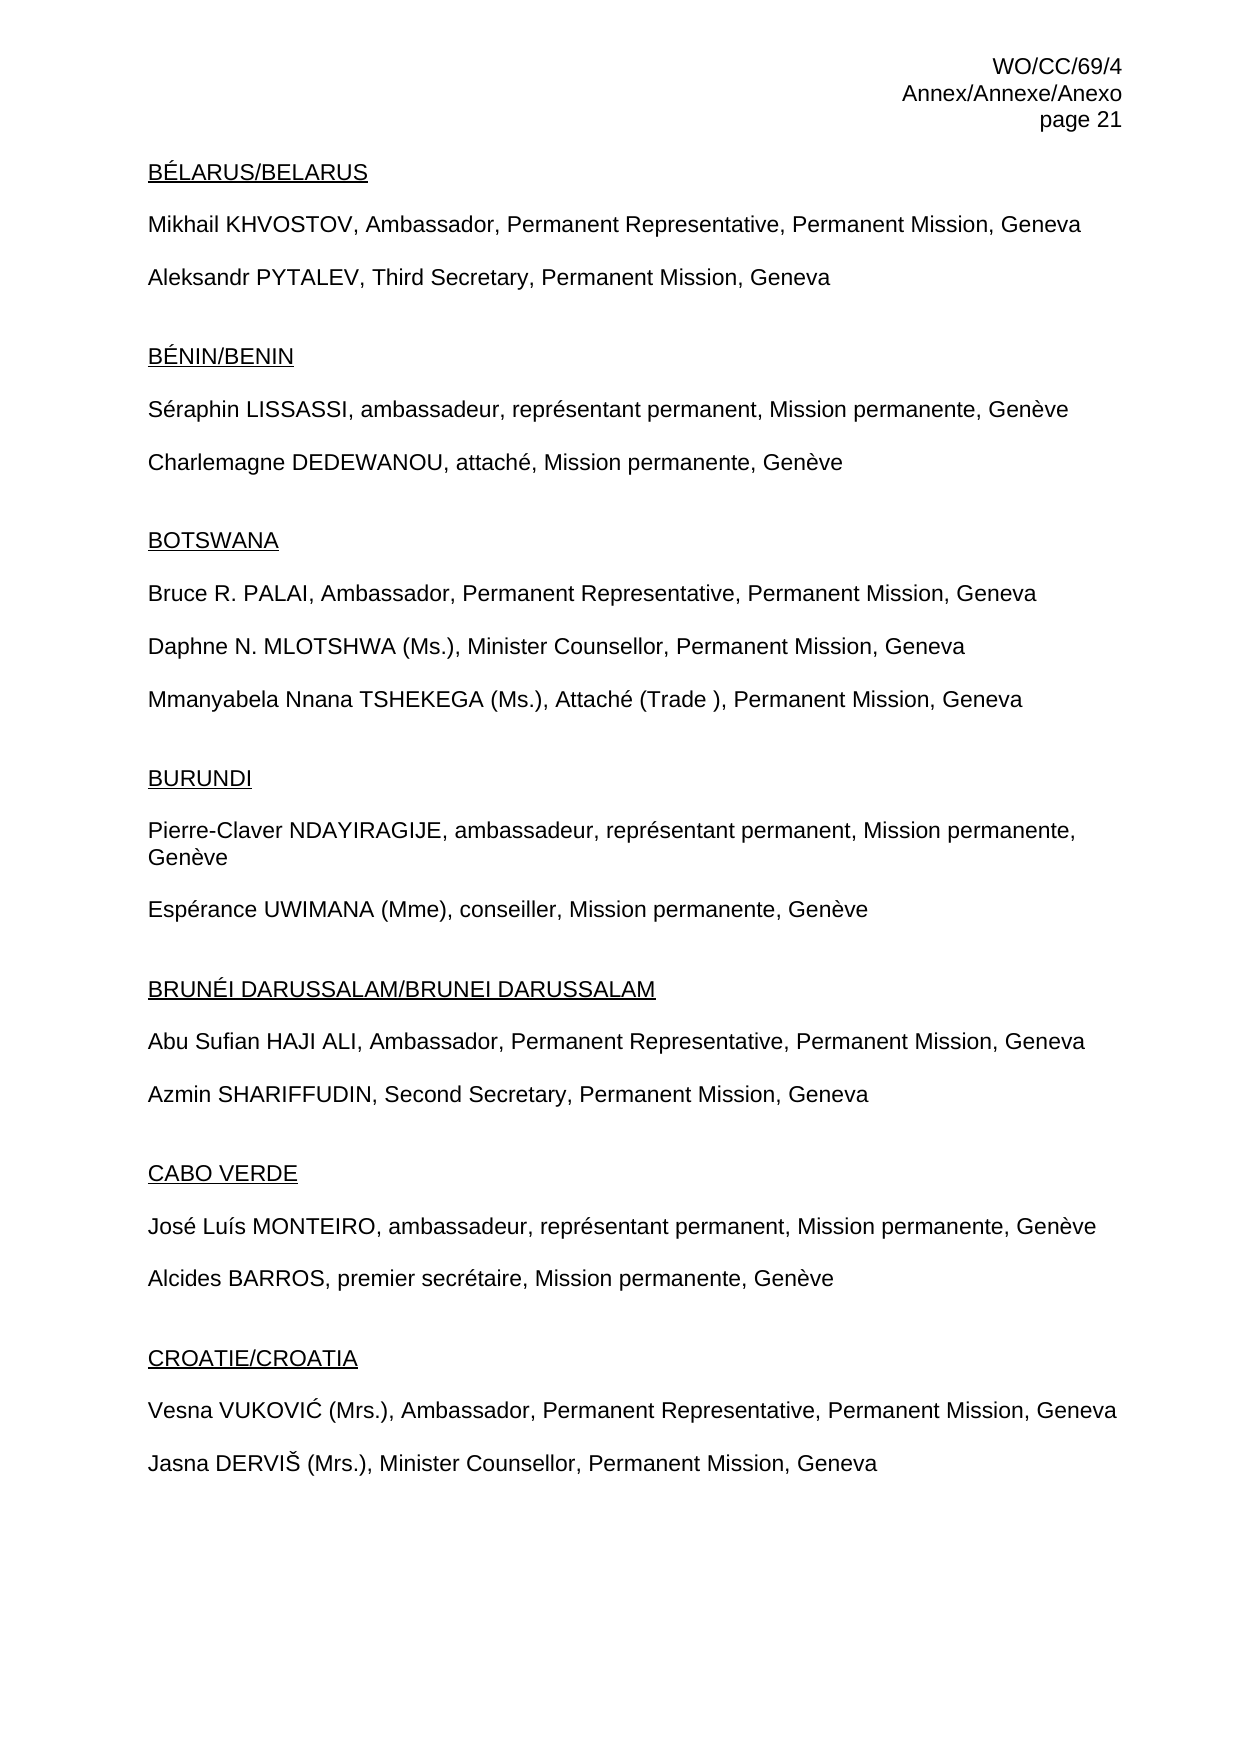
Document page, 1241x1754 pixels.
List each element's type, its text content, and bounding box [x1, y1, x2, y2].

text Mikhail KHVOSTOV, Ambassador, Permanent Representative, Permanent Mission, Geneva [148, 211, 1122, 238]
text Abu Sufian HAJI ALI, Ambassador, Permanent Representative, Permanent Mission, Geneva [148, 1028, 1122, 1054]
text Bruce R. PALAI, Ambassador, Permanent Representative, Permanent Mission, Geneva [148, 580, 1122, 607]
text José Luís MONTEIRO, ambassadeur, représentant permanent, Mission permanente, Genève [148, 1213, 1122, 1239]
text Vesna VUKOVIĆ (Mrs.), Ambassador, Permanent Representative, Permanent Mission, Geneva [148, 1397, 1122, 1423]
text BURUNDI [148, 765, 1122, 791]
text CROATIE/CROATIA [148, 1344, 1122, 1371]
text BÉNIN/BENIN [148, 343, 1122, 369]
text BRUNÉI DARUSSALAM/BRUNEI DARUSSALAM [148, 976, 1122, 1002]
text Daphne N. MLOTSHWA (Ms.), Minister Counsellor, Permanent Mission, Geneva [148, 633, 1122, 659]
text Aleksandr PYTALEV, Third Secretary, Permanent Mission, Geneva [148, 264, 1122, 290]
text Espérance UWIMANA (Mme), conseiller, Mission permanente, Genève [148, 896, 1122, 923]
text Charlemagne DEDEWANOU, attaché, Mission permanente, Genève [148, 448, 1122, 475]
text Mmanyabela Nnana TSHEKEGA (Ms.), Attaché (Trade ), Permanent Mission, Geneva [148, 686, 1122, 712]
text Jasna DERVIŠ (Mrs.), Minister Counsellor, Permanent Mission, Geneva [148, 1450, 1122, 1476]
text Pierre-Claver NDAYIRAGIJE, ambassadeur, représentant permanent, Mission permanente, Genève [148, 817, 1122, 870]
text Azmin SHARIFFUDIN, Second Secretary, Permanent Mission, Geneva [148, 1081, 1122, 1107]
text Séraphin LISSASSI, ambassadeur, représentant permanent, Mission permanente, Genève [148, 396, 1122, 422]
text CABO VERDE [148, 1160, 1122, 1186]
text BÉLARUS/BELARUS [148, 158, 1122, 185]
text BOTSWANA [148, 527, 1122, 554]
text Alcides BARROS, premier secrétaire, Mission permanente, Genève [148, 1265, 1122, 1292]
